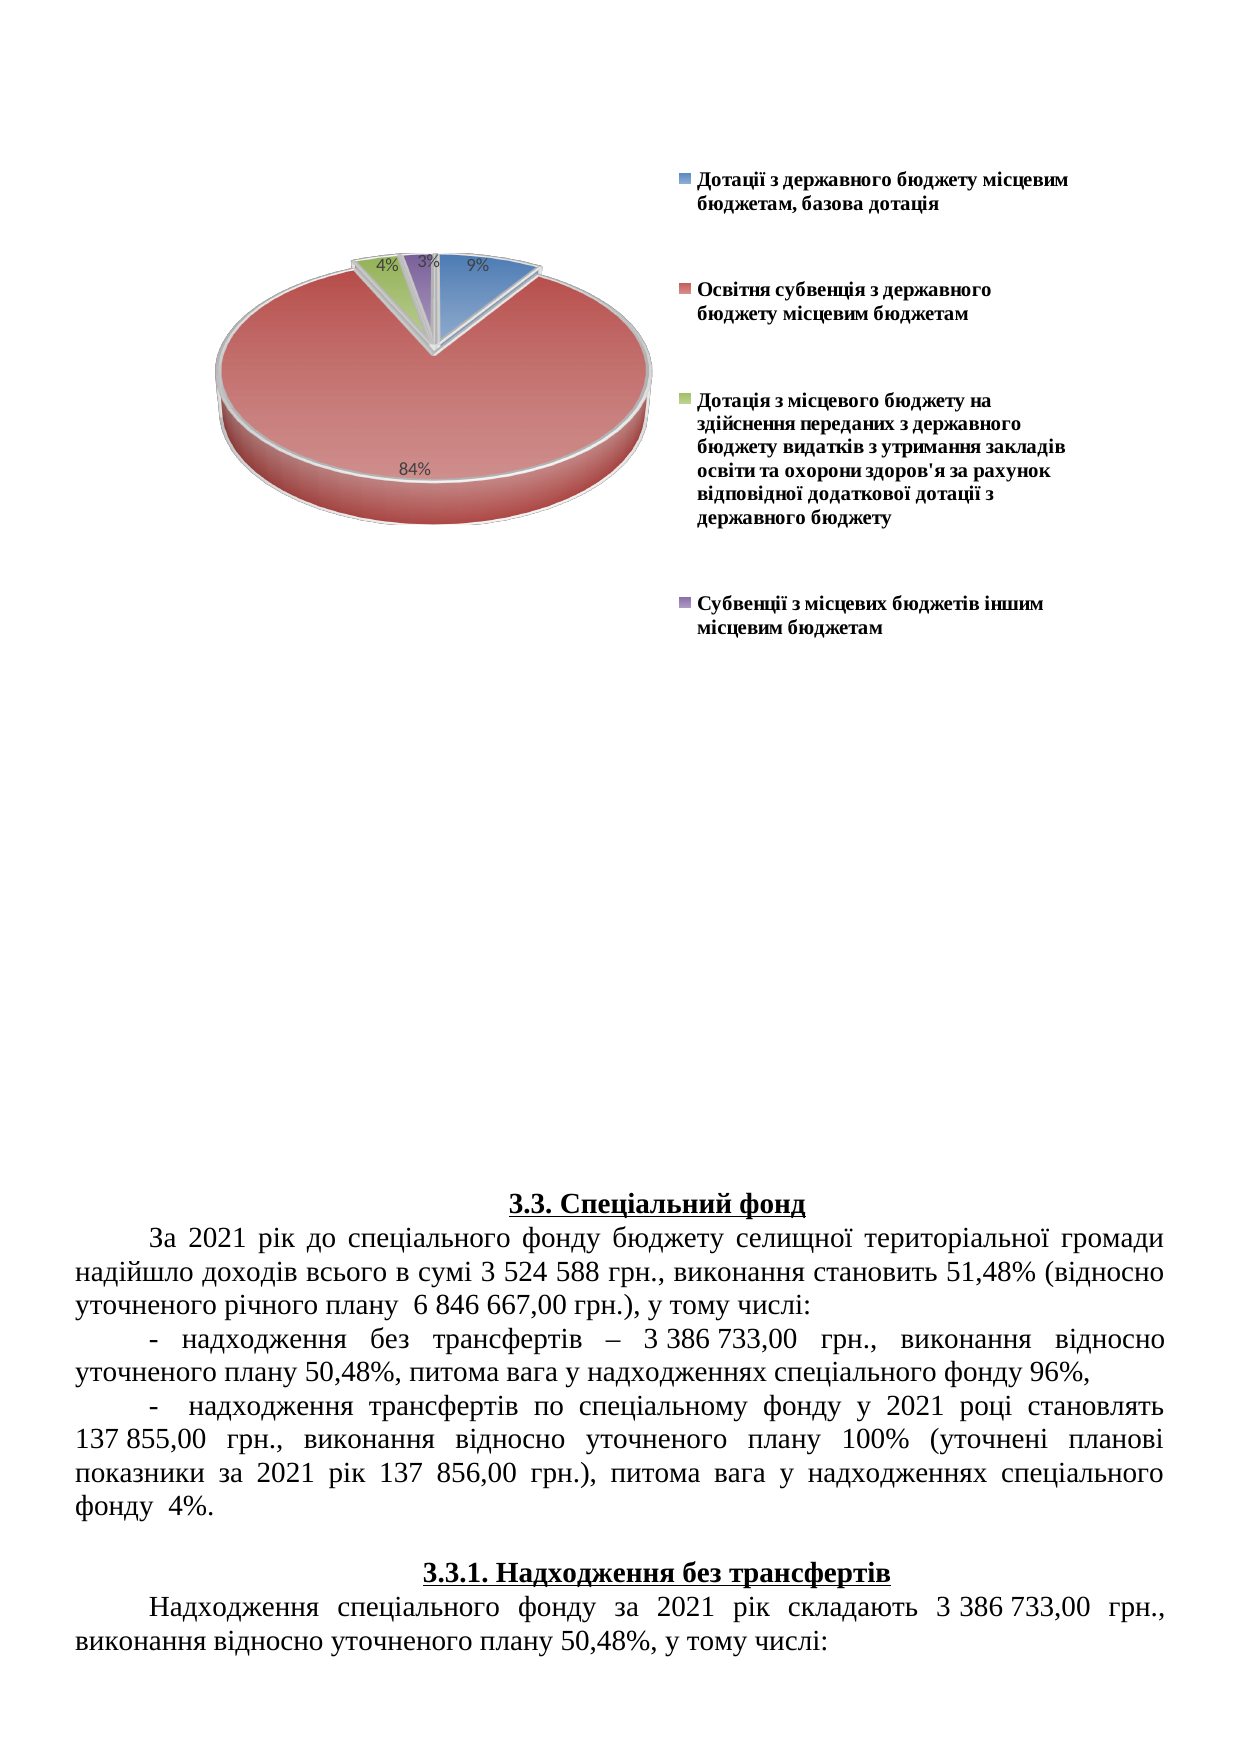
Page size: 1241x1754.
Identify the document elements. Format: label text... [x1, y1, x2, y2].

text 3.3. Спеціальний фонд [75, 1187, 1165, 1220]
text - надходження без трансфертів – 3 386 733,00 грн., виконання відносно уточненого плану 50,48%, питома вага у надходженнях спеціального фонду 96%, [75, 1321, 1165, 1388]
text За 2021 рік до спеціального фонду бюджету селищної територіальної громади надійшло доходів всього в сумі 3 524 588 грн., виконання становить 51,48% (відносно уточненого річного плану 6 846 667,00 грн.), у тому числі: [75, 1220, 1165, 1321]
text 3.3.1. Надходження без трансфертів [75, 1556, 1165, 1589]
text Надходження спеціального фонду за 2021 рік складають 3 386 733,00 грн., виконання відносно уточненого плану 50,48%, у тому числі: [75, 1589, 1165, 1656]
text - надходження трансфертів по спеціальному фонду у 2021 році становлять 137 855,00 грн., виконання відносно уточненого плану 100% (уточнені планові показники за 2021 рік 137 856,00 грн.), питома вага у надходженнях спеціального фонду 4%. [75, 1388, 1165, 1522]
